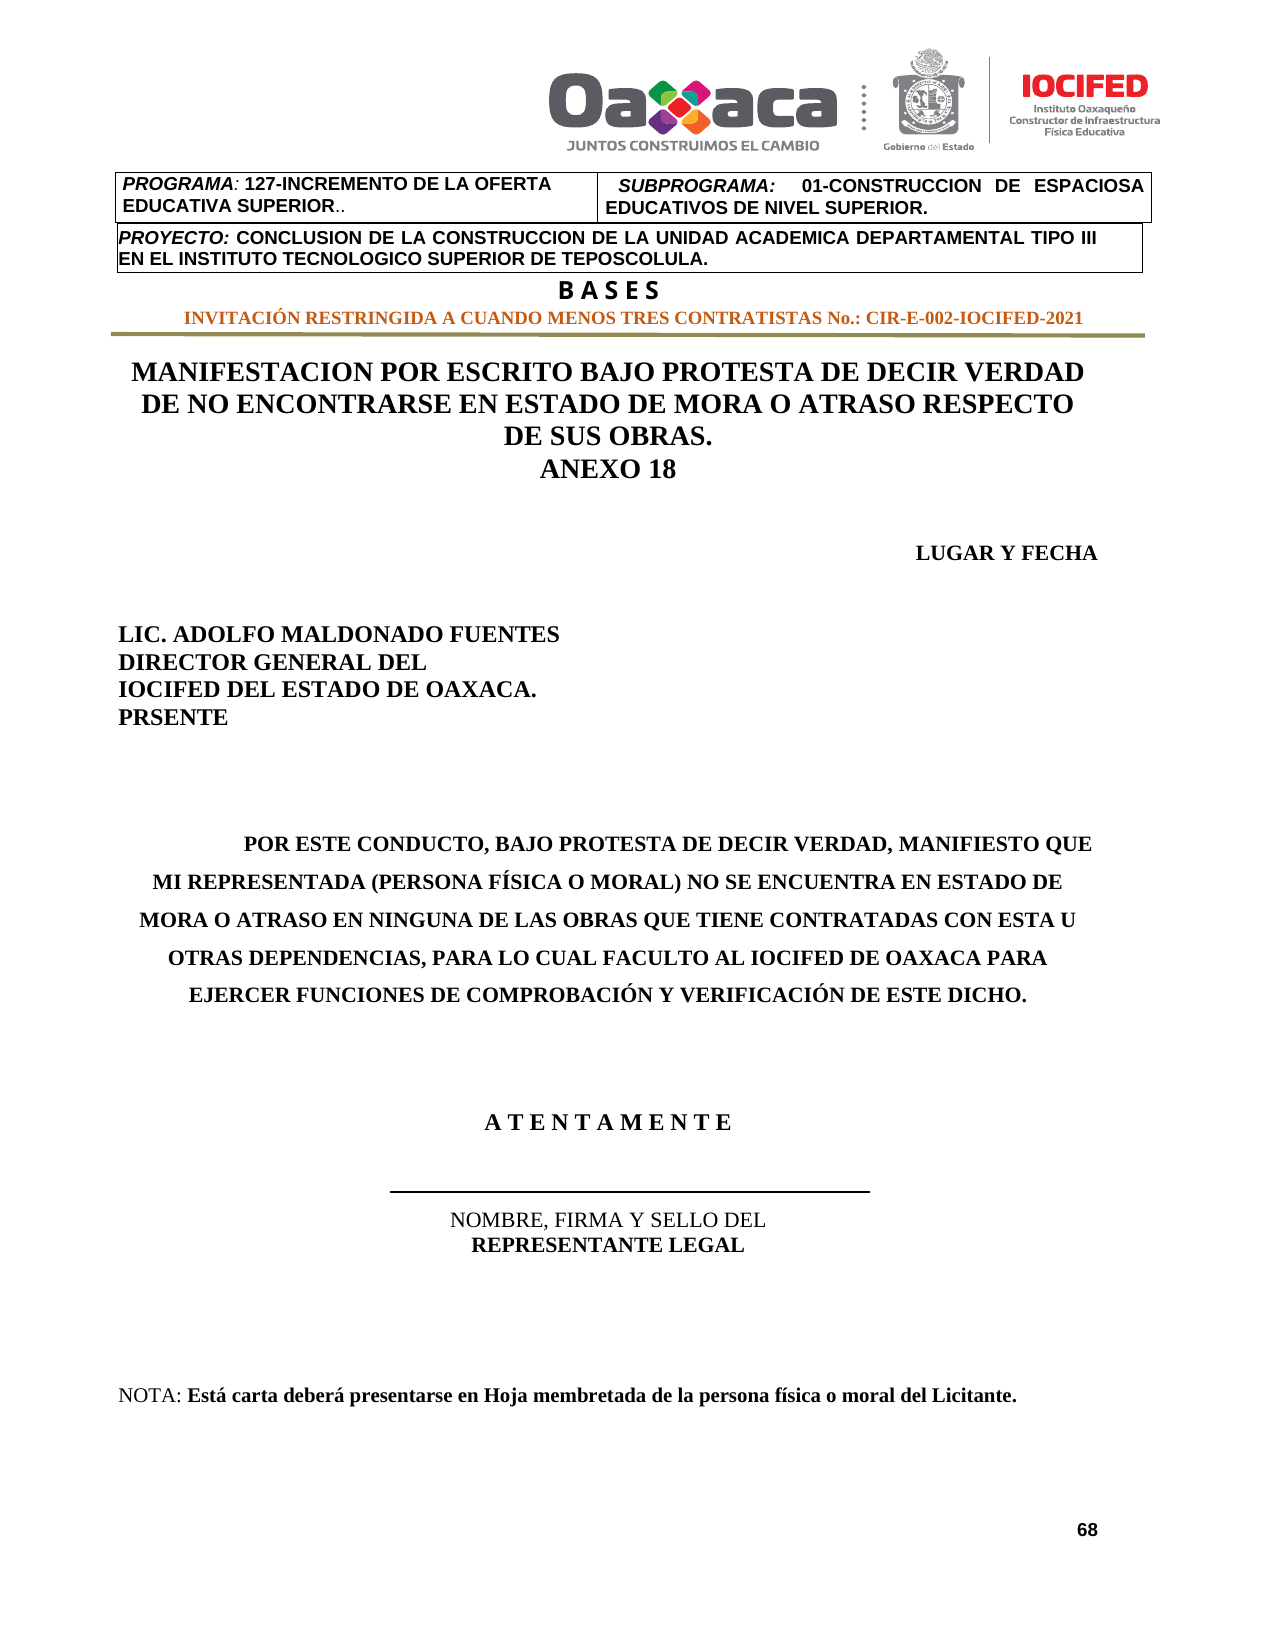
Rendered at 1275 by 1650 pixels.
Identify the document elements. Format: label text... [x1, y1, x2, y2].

text LUGAR Y FECHA [118, 539, 1098, 565]
text NOTA: Está carta deberá presentarse en Hoja membretada de la persona física o moral del Licitante. [118, 1383, 1098, 1407]
text REPRESENTANTE LEGAL [118, 1232, 1098, 1257]
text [118, 355, 1098, 452]
text DIRECTOR GENERAL DEL [118, 647, 1098, 675]
text POR ESTE CONDUCTO, BAJO PROTESTA DE DECIR VERDAD, MANIFIESTO QUE MI REPRESENTADA (PERSONA FÍSICA O MORAL) NO SE ENCUENTRA EN ESTADO DE MORA O ATRASO EN NINGUNA DE LAS OBRAS QUE TIENE CONTRATADAS CON ESTA U OTRAS DEPENDENCIAS, PARA LO CUAL FACULTO AL IOCIFED DE OAXACA PARA EJERCER FUNCIONES DE COMPROBACIÓN Y VERIFICACIÓN DE ESTE DICHO. [118, 831, 1098, 1008]
text LIC. ADOLFO MALDONADO FUENTES [118, 620, 1098, 647]
text ANEXO 18 [118, 452, 1098, 484]
text NOMBRE, FIRMA Y SELLO DEL [118, 1207, 1098, 1232]
text IOCIFED DEL ESTADO DE OAXACA. [118, 675, 1098, 703]
subtitle A T E N T A M E N T E [118, 1108, 1098, 1136]
text PRSENTE [118, 703, 1098, 730]
